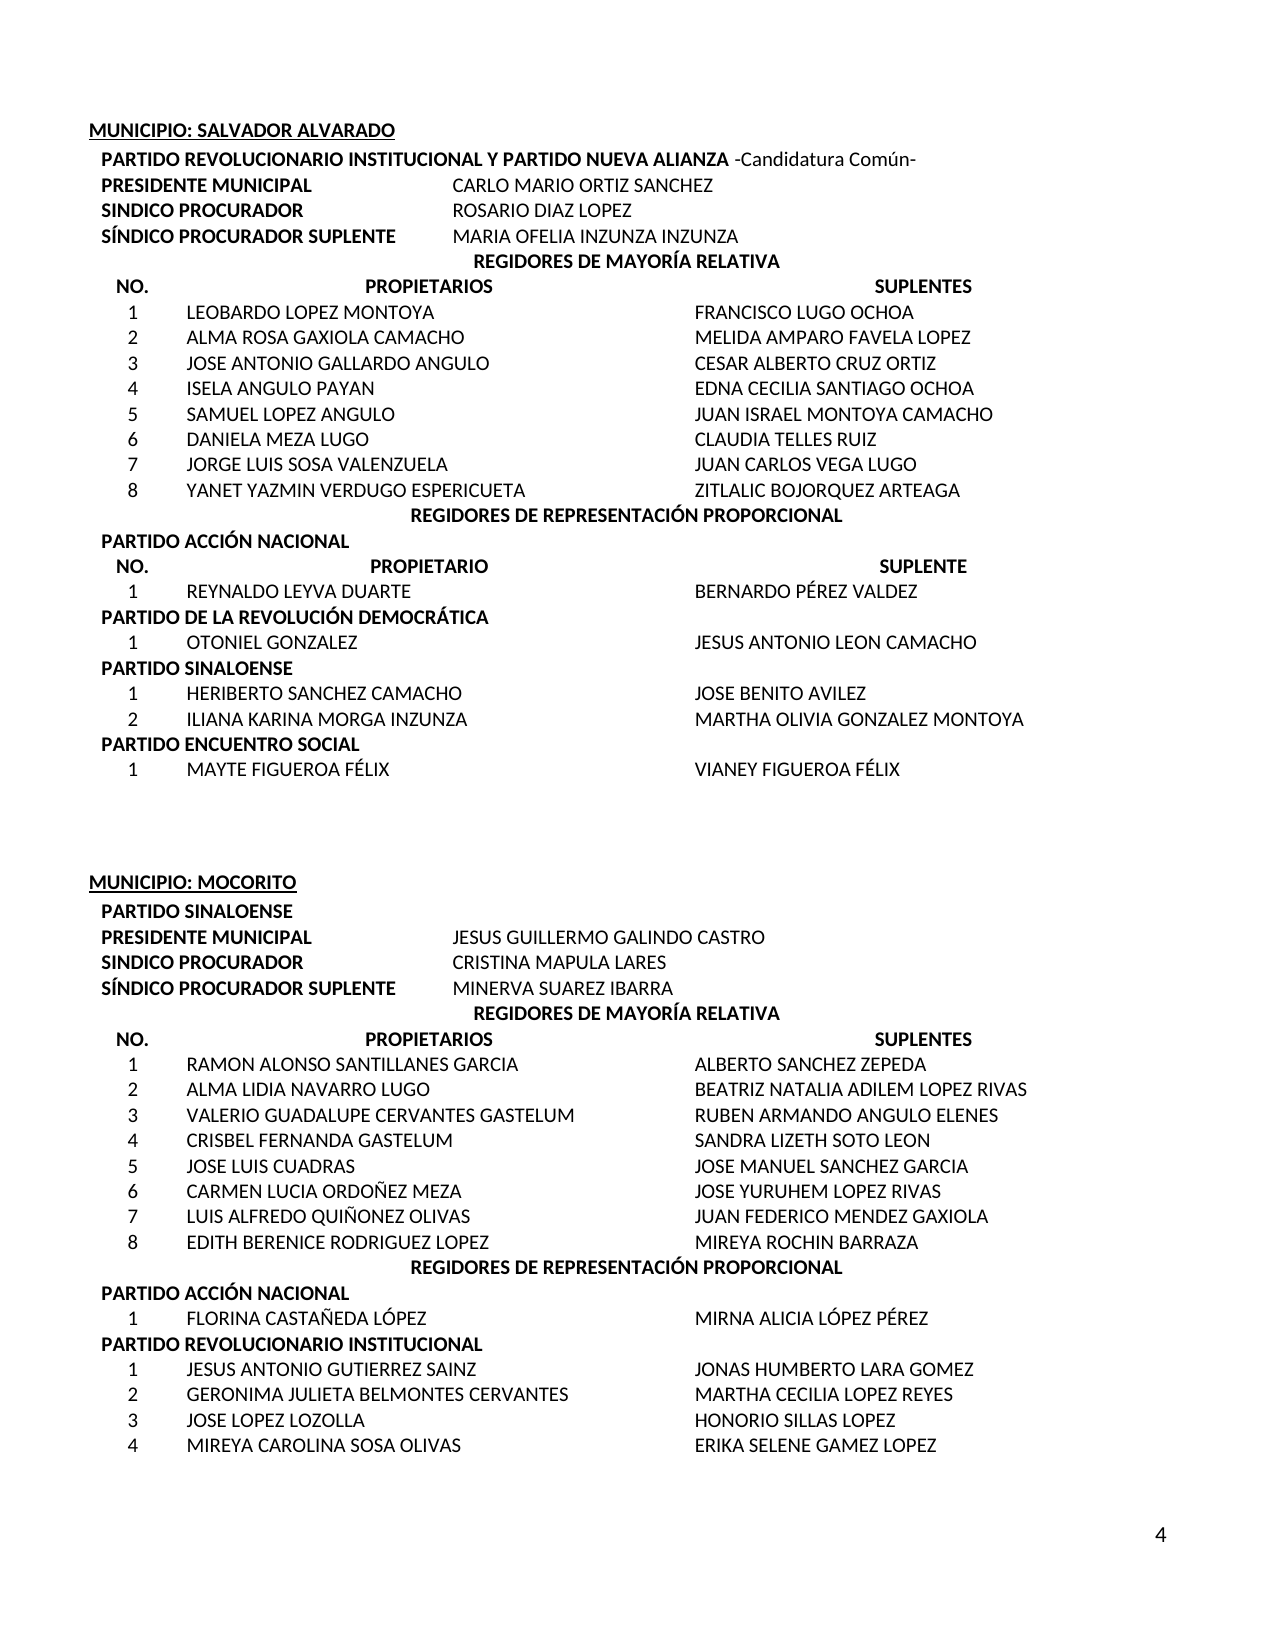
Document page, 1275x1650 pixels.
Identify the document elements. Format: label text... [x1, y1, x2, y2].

table_cell RAMON ALONSO SANTILLANES GARCIA [175, 1051, 683, 1077]
table_cell JOSE MANUEL SANCHEZ GARCIA [683, 1153, 1163, 1178]
table_cell CRISBEL FERNANDA GASTELUM [175, 1128, 683, 1153]
table_cell 3 [90, 1102, 175, 1127]
table_cell FLORINA CASTAÑEDA LÓPEZ [175, 1305, 683, 1331]
table_cell JESUS GUILLERMO GALINDO CASTRO [441, 924, 1163, 949]
table_cell JOSE ANTONIO GALLARDO ANGULO [175, 350, 683, 375]
table_cell SÍNDICO PROCURADOR SUPLENTE [90, 975, 441, 1000]
table_cell CARMEN LUCIA ORDOÑEZ MEZA [175, 1178, 683, 1204]
table_cell CLAUDIA TELLES RUIZ [683, 426, 1163, 452]
table_cell JESUS ANTONIO GUTIERREZ SAINZ [175, 1356, 683, 1382]
table_cell DANIELA MEZA LUGO [175, 426, 683, 452]
table_cell BERNARDO PÉREZ VALDEZ [683, 579, 1163, 604]
table_cell LEOBARDO LOPEZ MONTOYA [175, 299, 683, 324]
table_cell PRESIDENTE MUNICIPAL [90, 172, 441, 197]
table_cell 2 [90, 325, 175, 350]
table_cell OTONIEL GONZALEZ [175, 630, 683, 655]
table_cell EDITH BERENICE RODRIGUEZ LOPEZ [175, 1229, 683, 1254]
table_cell PRESIDENTE MUNICIPAL [90, 924, 441, 949]
table_cell YANET YAZMIN VERDUGO ESPERICUETA [175, 477, 683, 502]
table_cell REGIDORES DE MAYORÍA RELATIVA [90, 1000, 1163, 1026]
table_cell FRANCISCO LUGO OCHOA [683, 299, 1163, 324]
table_cell ALMA LIDIA NAVARRO LUGO [175, 1077, 683, 1102]
table_cell CESAR ALBERTO CRUZ ORTIZ [683, 350, 1163, 375]
table_cell PROPIETARIO [175, 553, 683, 579]
table_cell PARTIDO ACCIÓN NACIONAL [90, 1280, 1163, 1305]
table_cell SUPLENTES [683, 1026, 1163, 1051]
table_cell 2 [90, 1382, 175, 1407]
table_cell NO. [90, 1026, 175, 1051]
table_cell MIREYA CAROLINA SOSA OLIVAS [175, 1433, 683, 1458]
table_cell PROPIETARIOS [175, 274, 683, 299]
table_cell 4 [90, 1128, 175, 1153]
table_cell 7 [90, 452, 175, 477]
table_cell REGIDORES DE REPRESENTACIÓN PROPORCIONAL [90, 1255, 1163, 1280]
table_cell 1 [90, 1305, 175, 1331]
table_cell 4 [90, 1433, 175, 1458]
table_cell PARTIDO REVOLUCIONARIO INSTITUCIONAL [90, 1331, 1163, 1356]
table_header PARTIDO SINALOENSE [90, 899, 1163, 924]
table_cell MARIA OFELIA INZUNZA INZUNZA [441, 223, 1163, 248]
table_cell ILIANA KARINA MORGA INZUNZA [175, 706, 683, 731]
table_cell JOSE BENITO AVILEZ [683, 680, 1163, 706]
table_cell HONORIO SILLAS LOPEZ [683, 1407, 1163, 1432]
table_cell ROSARIO DIAZ LOPEZ [441, 198, 1163, 223]
table_cell VIANEY FIGUEROA FÉLIX [683, 757, 1163, 782]
table_cell JUAN ISRAEL MONTOYA CAMACHO [683, 401, 1163, 426]
table_cell JONAS HUMBERTO LARA GOMEZ [683, 1356, 1163, 1382]
table_cell CRISTINA MAPULA LARES [441, 950, 1163, 975]
table_cell VALERIO GUADALUPE CERVANTES GASTELUM [175, 1102, 683, 1127]
table_cell PARTIDO ENCUENTRO SOCIAL [90, 731, 1163, 757]
table_cell 1 [90, 1051, 175, 1077]
table_cell JESUS ANTONIO LEON CAMACHO [683, 630, 1163, 655]
table_cell REGIDORES DE REPRESENTACIÓN PROPORCIONAL [90, 503, 1163, 528]
table_cell JUAN CARLOS VEGA LUGO [683, 452, 1163, 477]
table_cell SAMUEL LOPEZ ANGULO [175, 401, 683, 426]
table_cell 6 [90, 1178, 175, 1204]
text MUNICIPIO: MOCORITO [88, 869, 1167, 895]
table_cell SANDRA LIZETH SOTO LEON [683, 1128, 1163, 1153]
table_cell MELIDA AMPARO FAVELA LOPEZ [683, 325, 1163, 350]
table_cell BEATRIZ NATALIA ADILEM LOPEZ RIVAS [683, 1077, 1163, 1102]
table_cell MARTHA OLIVIA GONZALEZ MONTOYA [683, 706, 1163, 731]
table_cell LUIS ALFREDO QUIÑONEZ OLIVAS [175, 1204, 683, 1229]
table_header PARTIDO REVOLUCIONARIO INSTITUCIONAL Y PARTIDO NUEVA ALIANZA -Candidatura Común- [90, 147, 1163, 172]
table_cell 1 [90, 579, 175, 604]
table_cell JOSE YURUHEM LOPEZ RIVAS [683, 1178, 1163, 1204]
table_cell 8 [90, 1229, 175, 1254]
table_cell 7 [90, 1204, 175, 1229]
table_cell SUPLENTE [683, 553, 1163, 579]
table_cell CARLO MARIO ORTIZ SANCHEZ [441, 172, 1163, 197]
table_cell SINDICO PROCURADOR [90, 198, 441, 223]
table_cell 2 [90, 1077, 175, 1102]
table_cell 1 [90, 630, 175, 655]
table_cell REGIDORES DE MAYORÍA RELATIVA [90, 248, 1163, 274]
table_cell EDNA CECILIA SANTIAGO OCHOA [683, 375, 1163, 401]
table_cell JOSE LOPEZ LOZOLLA [175, 1407, 683, 1432]
table_cell PARTIDO DE LA REVOLUCIÓN DEMOCRÁTICA [90, 604, 1163, 629]
table_cell JOSE LUIS CUADRAS [175, 1153, 683, 1178]
table_cell MIREYA ROCHIN BARRAZA [683, 1229, 1163, 1254]
table_cell HERIBERTO SANCHEZ CAMACHO [175, 680, 683, 706]
table_cell MINERVA SUAREZ IBARRA [441, 975, 1163, 1000]
table_cell PARTIDO ACCIÓN NACIONAL [90, 528, 1163, 553]
table_cell 3 [90, 1407, 175, 1432]
table_cell MIRNA ALICIA LÓPEZ PÉREZ [683, 1305, 1163, 1331]
table_cell REYNALDO LEYVA DUARTE [175, 579, 683, 604]
table_cell NO. [90, 553, 175, 579]
table_cell ERIKA SELENE GAMEZ LOPEZ [683, 1433, 1163, 1458]
table_cell 8 [90, 477, 175, 502]
table_cell ALBERTO SANCHEZ ZEPEDA [683, 1051, 1163, 1077]
table_cell 5 [90, 401, 175, 426]
table_cell JORGE LUIS SOSA VALENZUELA [175, 452, 683, 477]
table_cell JUAN FEDERICO MENDEZ GAXIOLA [683, 1204, 1163, 1229]
table_cell SUPLENTES [683, 274, 1163, 299]
table_cell 3 [90, 350, 175, 375]
table_cell 4 [90, 375, 175, 401]
table_cell ISELA ANGULO PAYAN [175, 375, 683, 401]
table_cell SÍNDICO PROCURADOR SUPLENTE [90, 223, 441, 248]
table_cell PARTIDO SINALOENSE [90, 655, 1163, 680]
table_cell NO. [90, 274, 175, 299]
table_cell 6 [90, 426, 175, 452]
text MUNICIPIO: SALVADOR ALVARADO [88, 117, 1167, 143]
table_cell 1 [90, 1356, 175, 1382]
table_cell 5 [90, 1153, 175, 1178]
table_cell 1 [90, 680, 175, 706]
table_cell GERONIMA JULIETA BELMONTES CERVANTES [175, 1382, 683, 1407]
table_cell SINDICO PROCURADOR [90, 950, 441, 975]
table_cell PROPIETARIOS [175, 1026, 683, 1051]
table_cell ZITLALIC BOJORQUEZ ARTEAGA [683, 477, 1163, 502]
table_cell MAYTE FIGUEROA FÉLIX [175, 757, 683, 782]
table_cell 2 [90, 706, 175, 731]
table_cell ALMA ROSA GAXIOLA CAMACHO [175, 325, 683, 350]
table_cell 1 [90, 757, 175, 782]
table_cell 1 [90, 299, 175, 324]
table_cell MARTHA CECILIA LOPEZ REYES [683, 1382, 1163, 1407]
table_cell RUBEN ARMANDO ANGULO ELENES [683, 1102, 1163, 1127]
